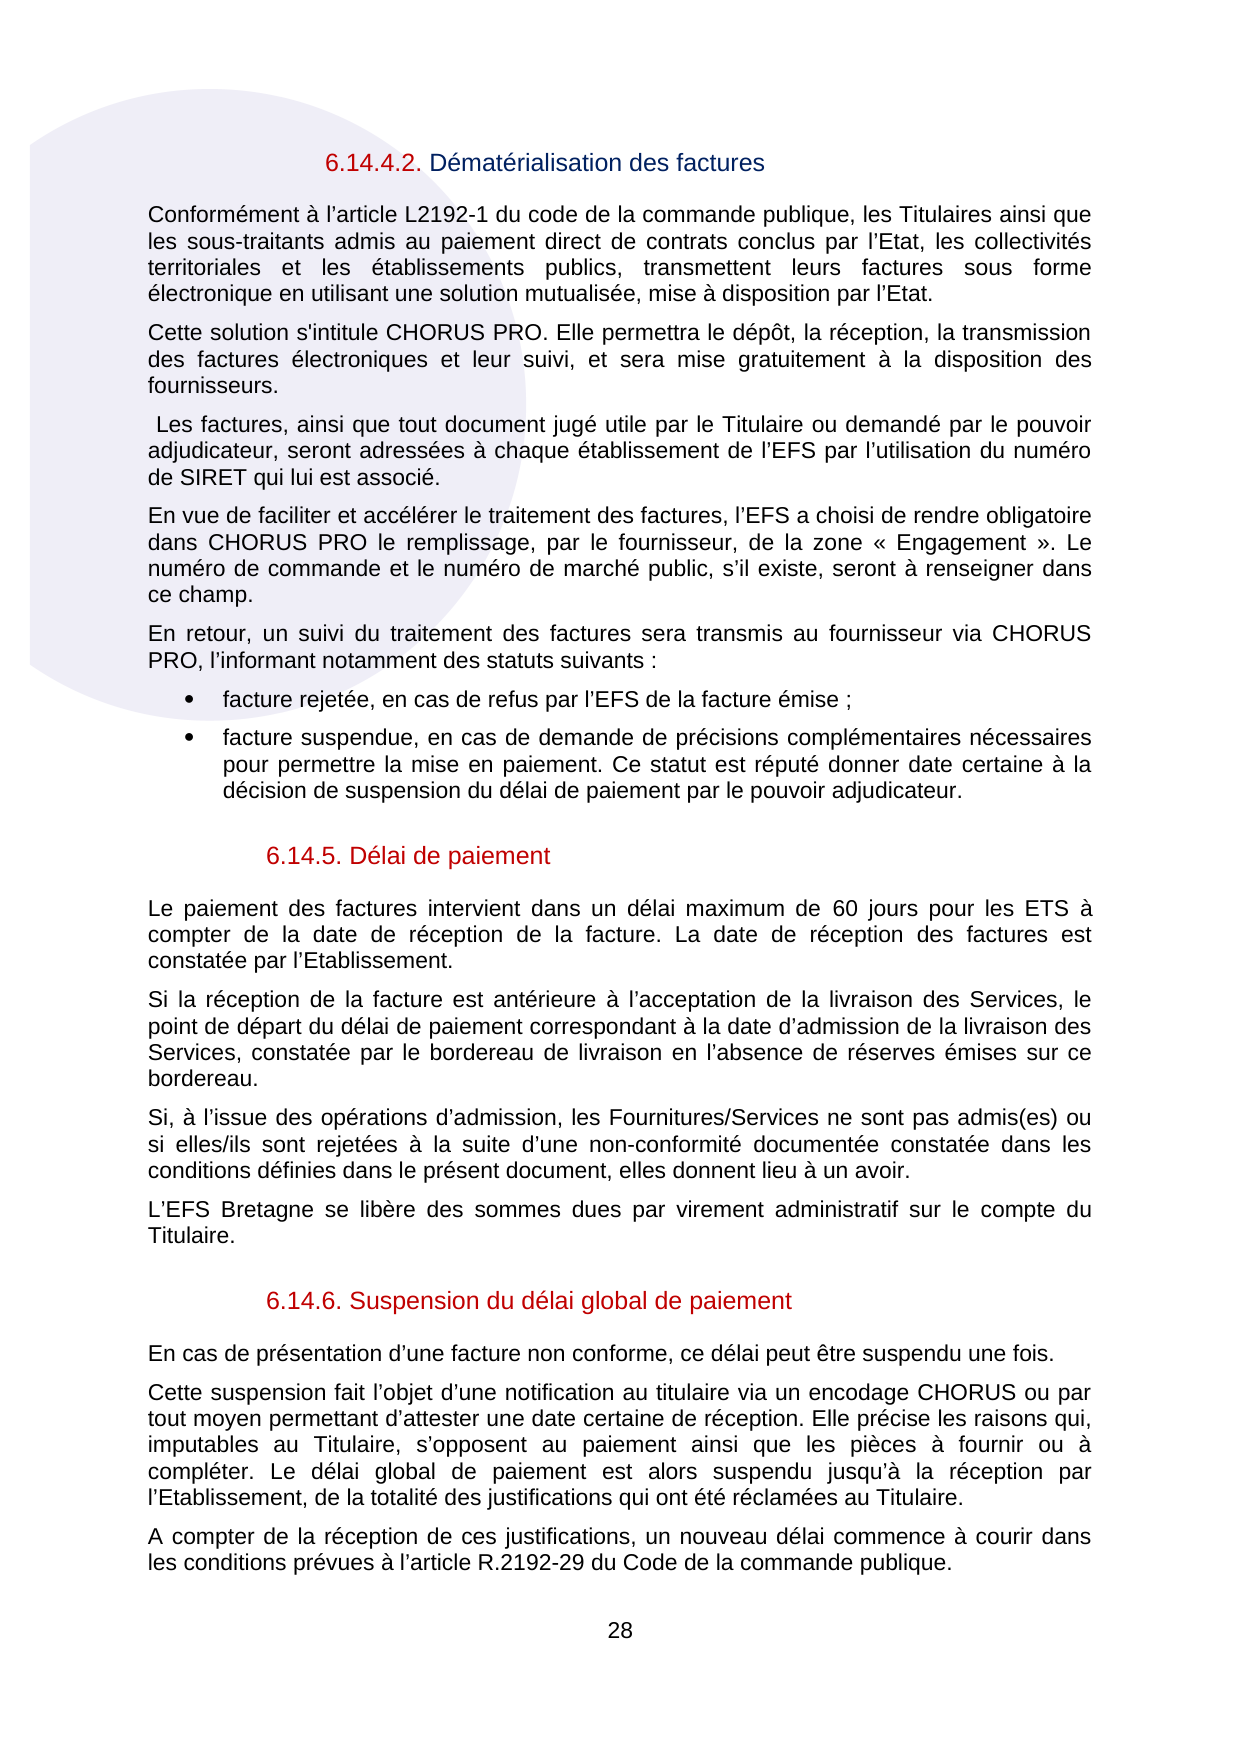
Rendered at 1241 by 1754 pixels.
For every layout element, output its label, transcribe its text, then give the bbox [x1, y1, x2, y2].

subtitle Suspension du délai global de paiement [266, 1286, 1093, 1315]
list facture rejetée, en cas de refus par l’EFS de la facture émise ; [185, 686, 1093, 712]
text En vue de faciliter et accélérer le traitement des factures, l’EFS a choisi de rendre obligatoire dans CHORUS PRO le remplissage, par le fournisseur, de la zone « Engagement ». Le numéro de commande et le numéro de marché public, s’il existe, seront à renseigner dans ce champ. [148, 502, 1093, 608]
list facture suspendue, en cas de demande de précisions complémentaires nécessaires pour permettre la mise en paiement. Ce statut est réputé donner date certaine à la décision de suspension du délai de paiement par le pouvoir adjudicateur. [185, 724, 1093, 803]
text A compter de la réception de ces justifications, un nouveau délai commence à courir dans les conditions prévues à l’article R.2192-29 du Code de la commande publique. [148, 1523, 1093, 1576]
subtitle Dématérialisation des factures [325, 148, 1093, 176]
text Les factures, ainsi que tout document jugé utile par le Titulaire ou demandé par le pouvoir adjudicateur, seront adressées à chaque établissement de l’EFS par l’utilisation du numéro de SIRET qui lui est associé. [148, 411, 1093, 490]
text En retour, un suivi du traitement des factures sera transmis au fournisseur via CHORUS PRO, l’informant notamment des statuts suivants : [148, 620, 1093, 673]
text Conformément à l’article L2192-1 du code de la commande publique, les Titulaires ainsi que les sous-traitants admis au paiement direct de contrats conclus par l’Etat, les collectivités territoriales et les établissements publics, transmettent leurs factures sous forme électronique en utilisant une solution mutualisée, mise à disposition par l’Etat. [148, 201, 1093, 307]
text Cette solution s'intitule CHORUS PRO. Elle permettra le dépôt, la réception, la transmission des factures électroniques et leur suivi, et sera mise gratuitement à la disposition des fournisseurs. [148, 319, 1093, 398]
text Cette suspension fait l’objet d’une notification au titulaire via un encodage CHORUS ou par tout moyen permettant d’attester une date certaine de réception. Elle précise les raisons qui, imputables au Titulaire, s’opposent au paiement ainsi que les pièces à fournir ou à compléter. Le délai global de paiement est alors suspendu jusqu’à la réception par l’Etablissement, de la totalité des justifications qui ont été réclamées au Titulaire. [148, 1378, 1093, 1510]
text L’EFS Bretagne se libère des sommes dues par virement administratif sur le compte du Titulaire. [148, 1196, 1093, 1248]
text Le paiement des factures intervient dans un délai maximum de 60 jours pour les ETS à compter de la date de réception de la facture. La date de réception des factures est constatée par l’Etablissement. [148, 895, 1093, 974]
text Si la réception de la facture est antérieure à l’acceptation de la livraison des Services, le point de départ du délai de paiement correspondant à la date d’admission de la livraison des Services, constatée par le bordereau de livraison en l’absence de réserves émises sur ce bordereau. [148, 986, 1093, 1092]
picture [29, 59, 532, 768]
text En cas de présentation d’une facture non conforme, ce délai peut être suspendu une fois. [148, 1340, 1093, 1366]
text Si, à l’issue des opérations d’admission, les Fournitures/Services ne sont pas admis(es) ou si elles/ils sont rejetées à la suite d’une non-conformité documentée constatée dans les conditions définies dans le présent document, elles donnent lieu à un avoir. [148, 1104, 1093, 1183]
subtitle Délai de paiement [266, 841, 1093, 870]
